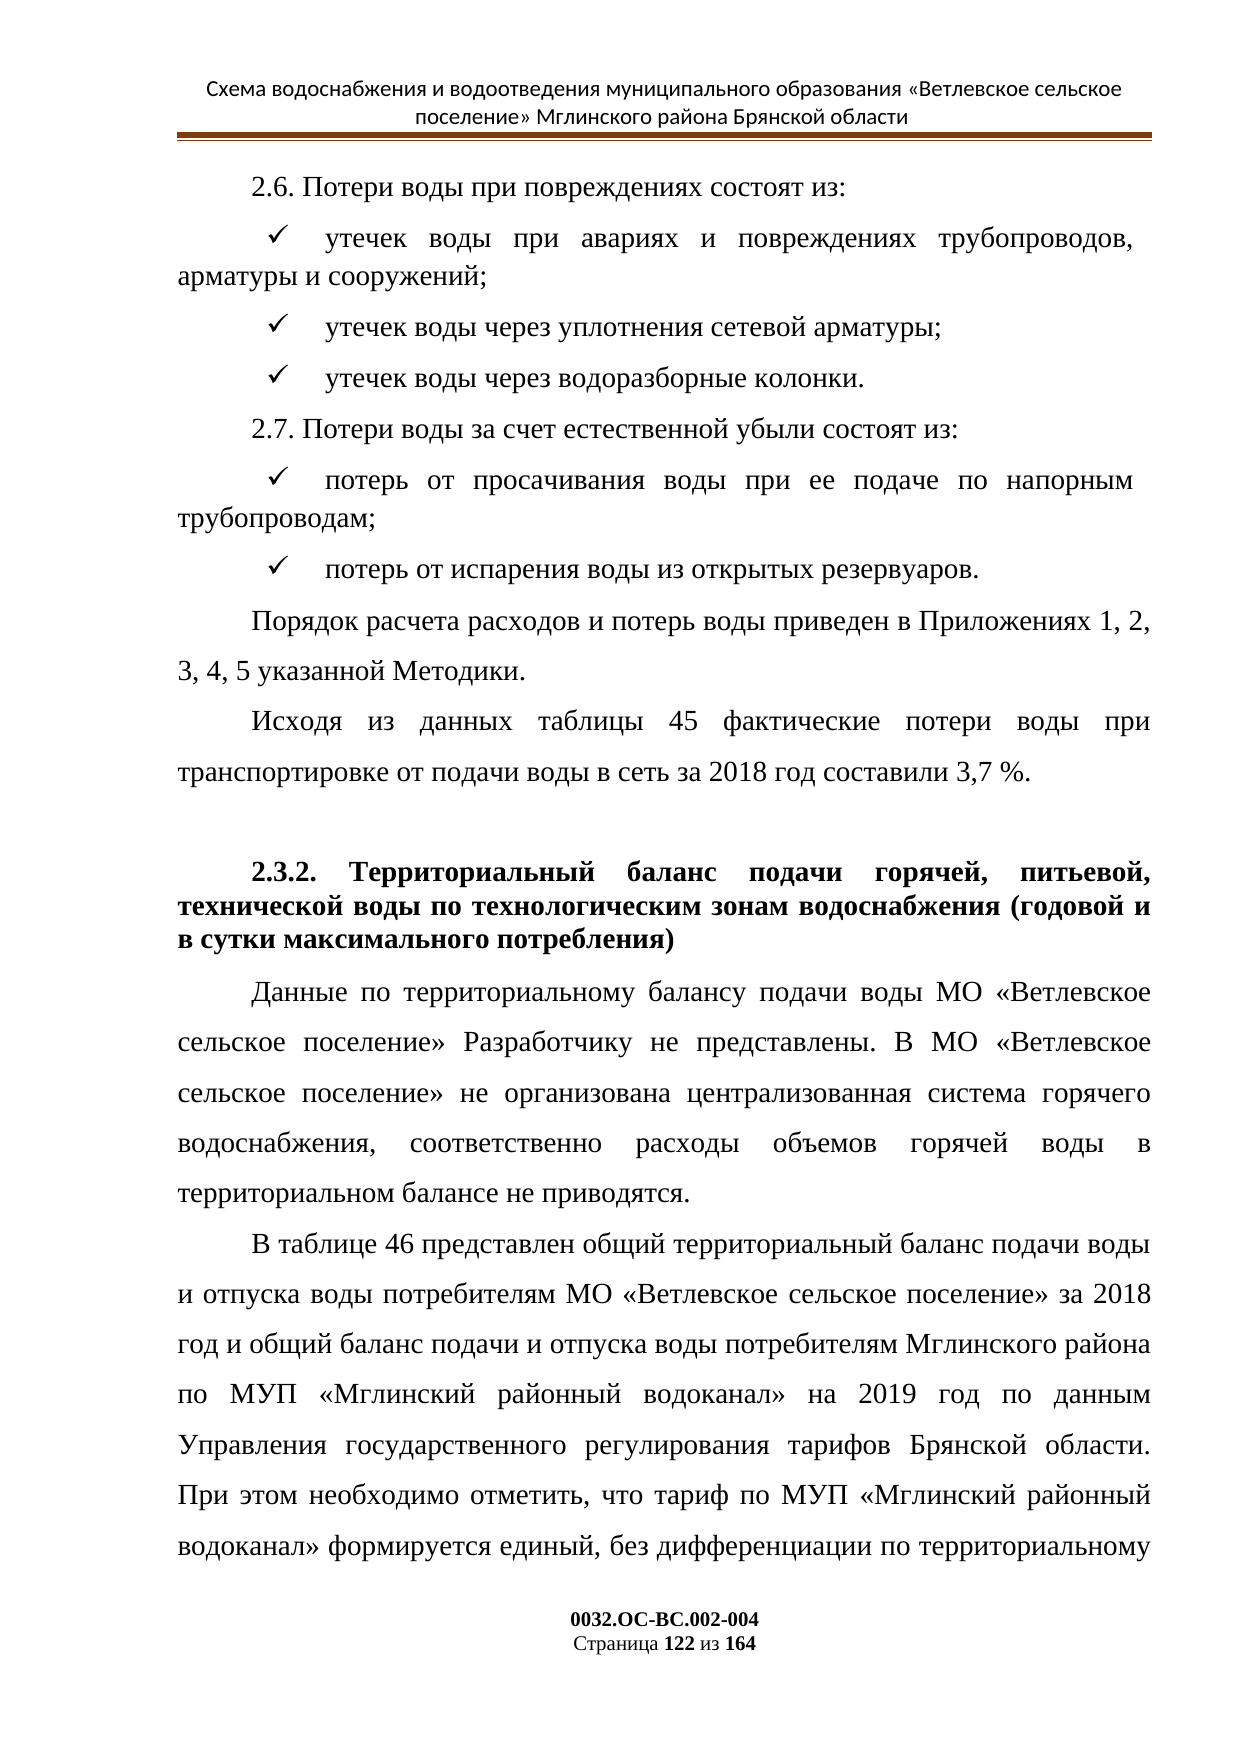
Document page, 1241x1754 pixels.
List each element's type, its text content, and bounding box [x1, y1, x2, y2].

list потерь от испарения воды из открытых резервуаров. [177, 552, 1134, 585]
text Порядок расчета расходов и потерь воды приведен в Приложениях 1, 2, 3, 4, 5 указанной Методики. [177, 603, 1152, 687]
text 2.7. Потери воды за счет естественной убыли состоят из: [177, 412, 1152, 445]
text Данные по территориальному балансу подачи воды МО «Ветлевское сельское поселение» Разработчику не представлены. В МО «Ветлевское сельское поселение» не организована централизованная система горячего водоснабжения, соответственно расходы объемов горячей воды в территориальном балансе не приводятся. [177, 974, 1152, 1209]
text Исходя из данных таблицы 45 фактические потери воды при транспортировке от подачи воды в сеть за 2018 год составили 3,7 %. [177, 703, 1152, 787]
list утечек воды при авариях и повреждениях трубопроводов, арматуры и сооружений; [177, 220, 1134, 292]
list утечек воды через уплотнения сетевой арматуры; [177, 309, 1134, 343]
list потерь от просачивания воды при ее подаче по напорным трубопроводам; [177, 462, 1134, 534]
text 2.6. Потери воды при повреждениях состоят из: [177, 169, 1152, 203]
list утечек воды через водоразборные колонки. [177, 361, 1134, 394]
text 2.3.2. Территориальный баланс подачи горячей, питьевой, технической воды по технологическим зонам водоснабжения (годовой и в сутки максимального потребления) [177, 854, 1152, 955]
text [177, 1226, 1152, 1561]
